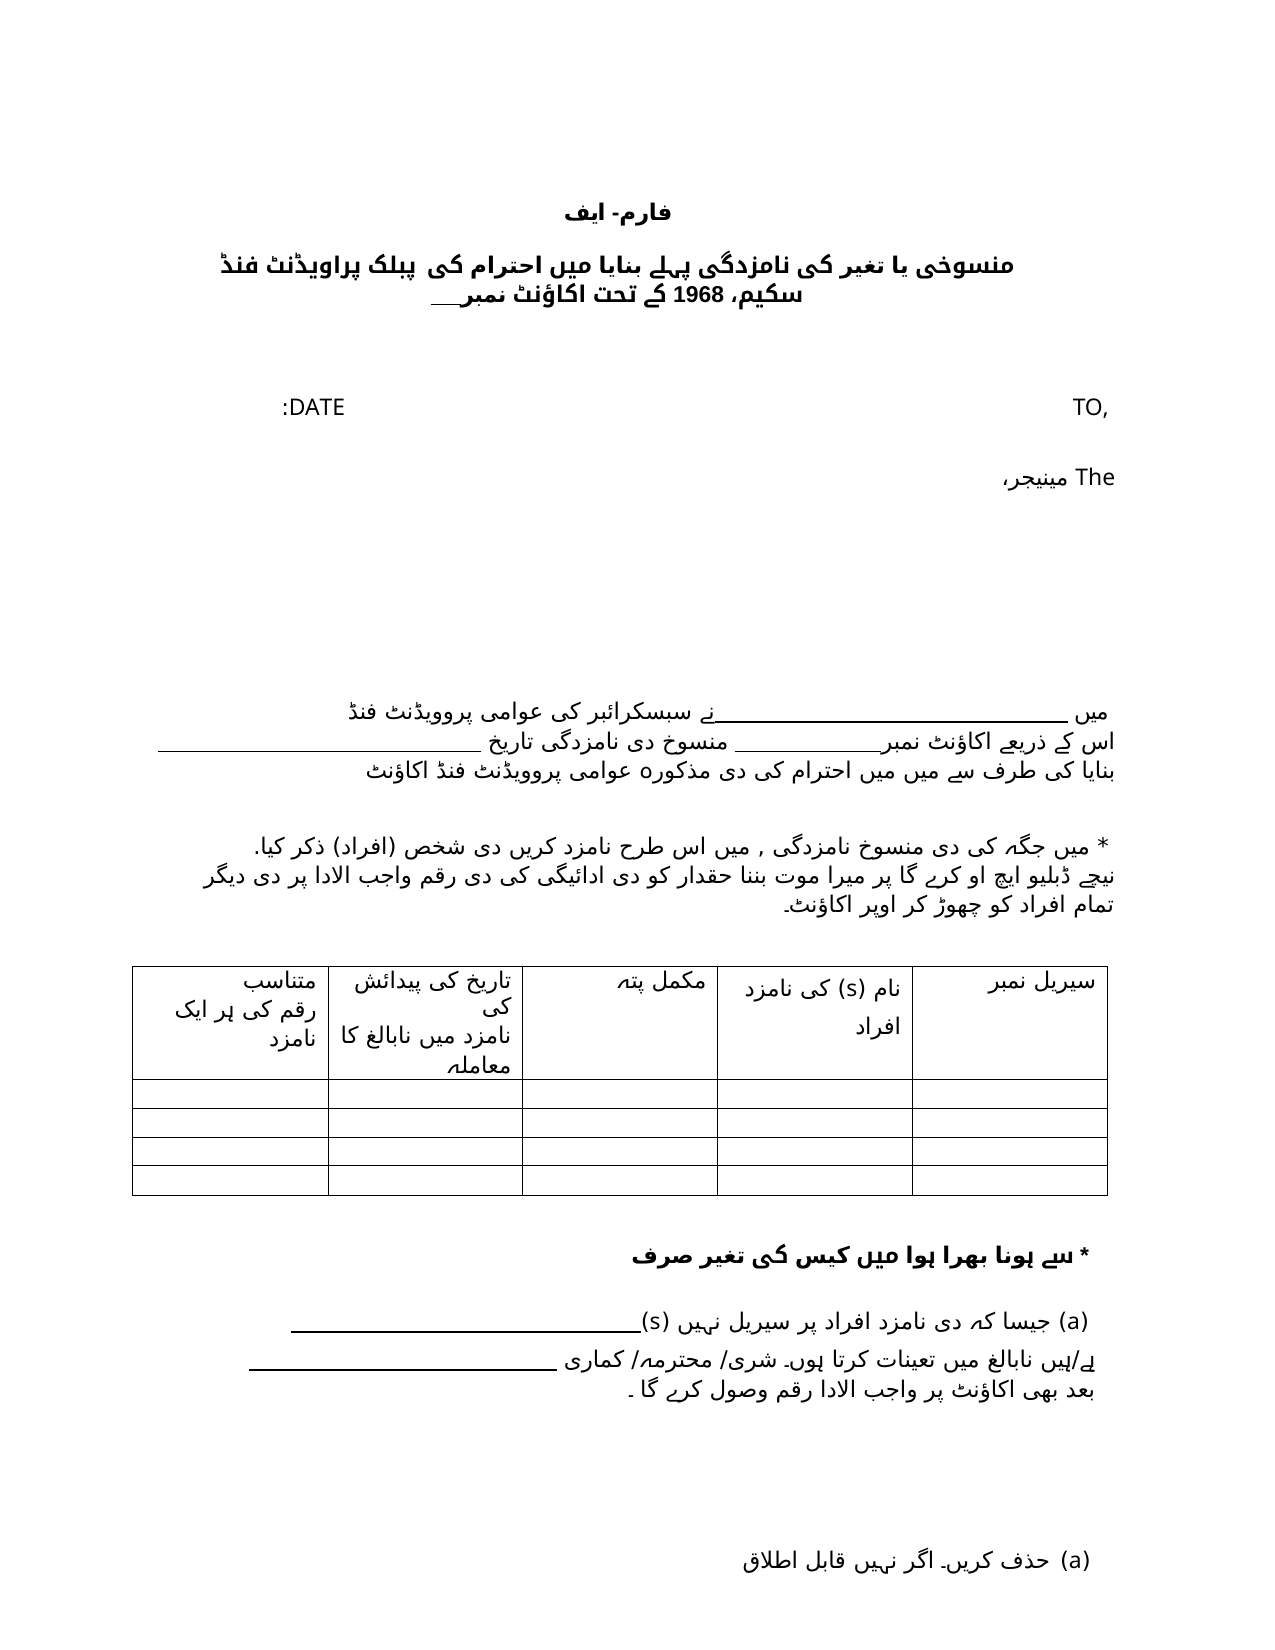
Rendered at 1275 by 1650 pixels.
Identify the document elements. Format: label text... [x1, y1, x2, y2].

subtitle * سے ہونا بھرا ہوا میں کیس کی تغیر صرف [118, 1242, 1089, 1268]
table_cell [523, 1109, 717, 1137]
table_cell [718, 1166, 912, 1194]
table_cell [133, 1166, 328, 1194]
table_cell [329, 1166, 522, 1194]
table_cell [913, 1138, 1107, 1165]
table_cell [133, 1080, 328, 1107]
table_cell [133, 1109, 328, 1137]
text TO, DATE: [118, 386, 1109, 429]
text (a) جیسا کہ دی نامزد افراد پر سیریل نہیں​ (s) [118, 1300, 1089, 1343]
table_cell [718, 1109, 912, 1137]
table_cell [718, 1138, 912, 1165]
table_header تاریخ کی پیدائش کی نامزد میں نابالغ کا معاملہ [329, 967, 522, 1078]
text اس کے ذریعے اکاؤنٹ نمبر منسوخ دی نامزدگی تاریخ [118, 728, 1115, 755]
table_cell [329, 1080, 522, 1107]
table_header مکمل پتہ [523, 967, 717, 1078]
table_cell [329, 1138, 522, 1165]
table_cell [523, 1138, 717, 1165]
text * میں جگہ کی دی منسوخ نامزدگی , میں اس طرح نامزد کریں دی شخص (افراد) ذکر کیا. [118, 833, 1109, 860]
table_cell [133, 1138, 328, 1165]
table_header نام (s) کی نامزد افراد [718, 967, 912, 1078]
table_header متناسب رقم کی ہر ایک نامزد [133, 967, 328, 1078]
text بعد بھی اکاؤنٹ پر واجب الادا رقم وصول کرے گا ۔ [118, 1376, 1095, 1402]
table_cell [523, 1080, 717, 1107]
table_cell [718, 1080, 912, 1107]
text (a) حذف کریں۔ اگر نہیں قابل اطلاق [118, 1539, 1091, 1582]
subtitle منسوخی یا تغیر کی نامزدگی پہلے بنایا میں احترام کی پبلک پراویڈنٹ فنڈ سکیم، 1968 کے تحت اکاؤنٹ نمبر [185, 252, 1049, 307]
text ہے/ہیں نابالغ میں تعینات کرتا ہوں۔ شری/ محترمہ/ کماری [118, 1346, 1095, 1373]
text بنایا کی طرف سے میں میں احترام کی دی مذکورہ عوامی پروویڈنٹ فنڈ اکاؤنٹ [118, 757, 1115, 784]
text The مینیجر، [118, 456, 1115, 499]
table_cell [913, 1166, 1107, 1194]
text میں نے سبسکرائبر کی عوامی پروویڈنٹ فنڈ [118, 698, 1109, 725]
text نیچے ڈبلیو ایچ او کرے گا پر میرا موت بننا​ حقدار کو دی ادائیگی کی دی رقم واجب الادا پر دی دیگر تمام افراد کو چھوڑ کر اوپر اکاؤنٹ۔ [174, 862, 1115, 918]
table_cell [913, 1109, 1107, 1137]
table_cell [913, 1080, 1107, 1107]
table_cell [329, 1109, 522, 1137]
table_cell [523, 1166, 717, 1194]
subtitle فارم- ایف [348, 199, 887, 226]
table_header سیریل نمبر [913, 967, 1107, 1078]
